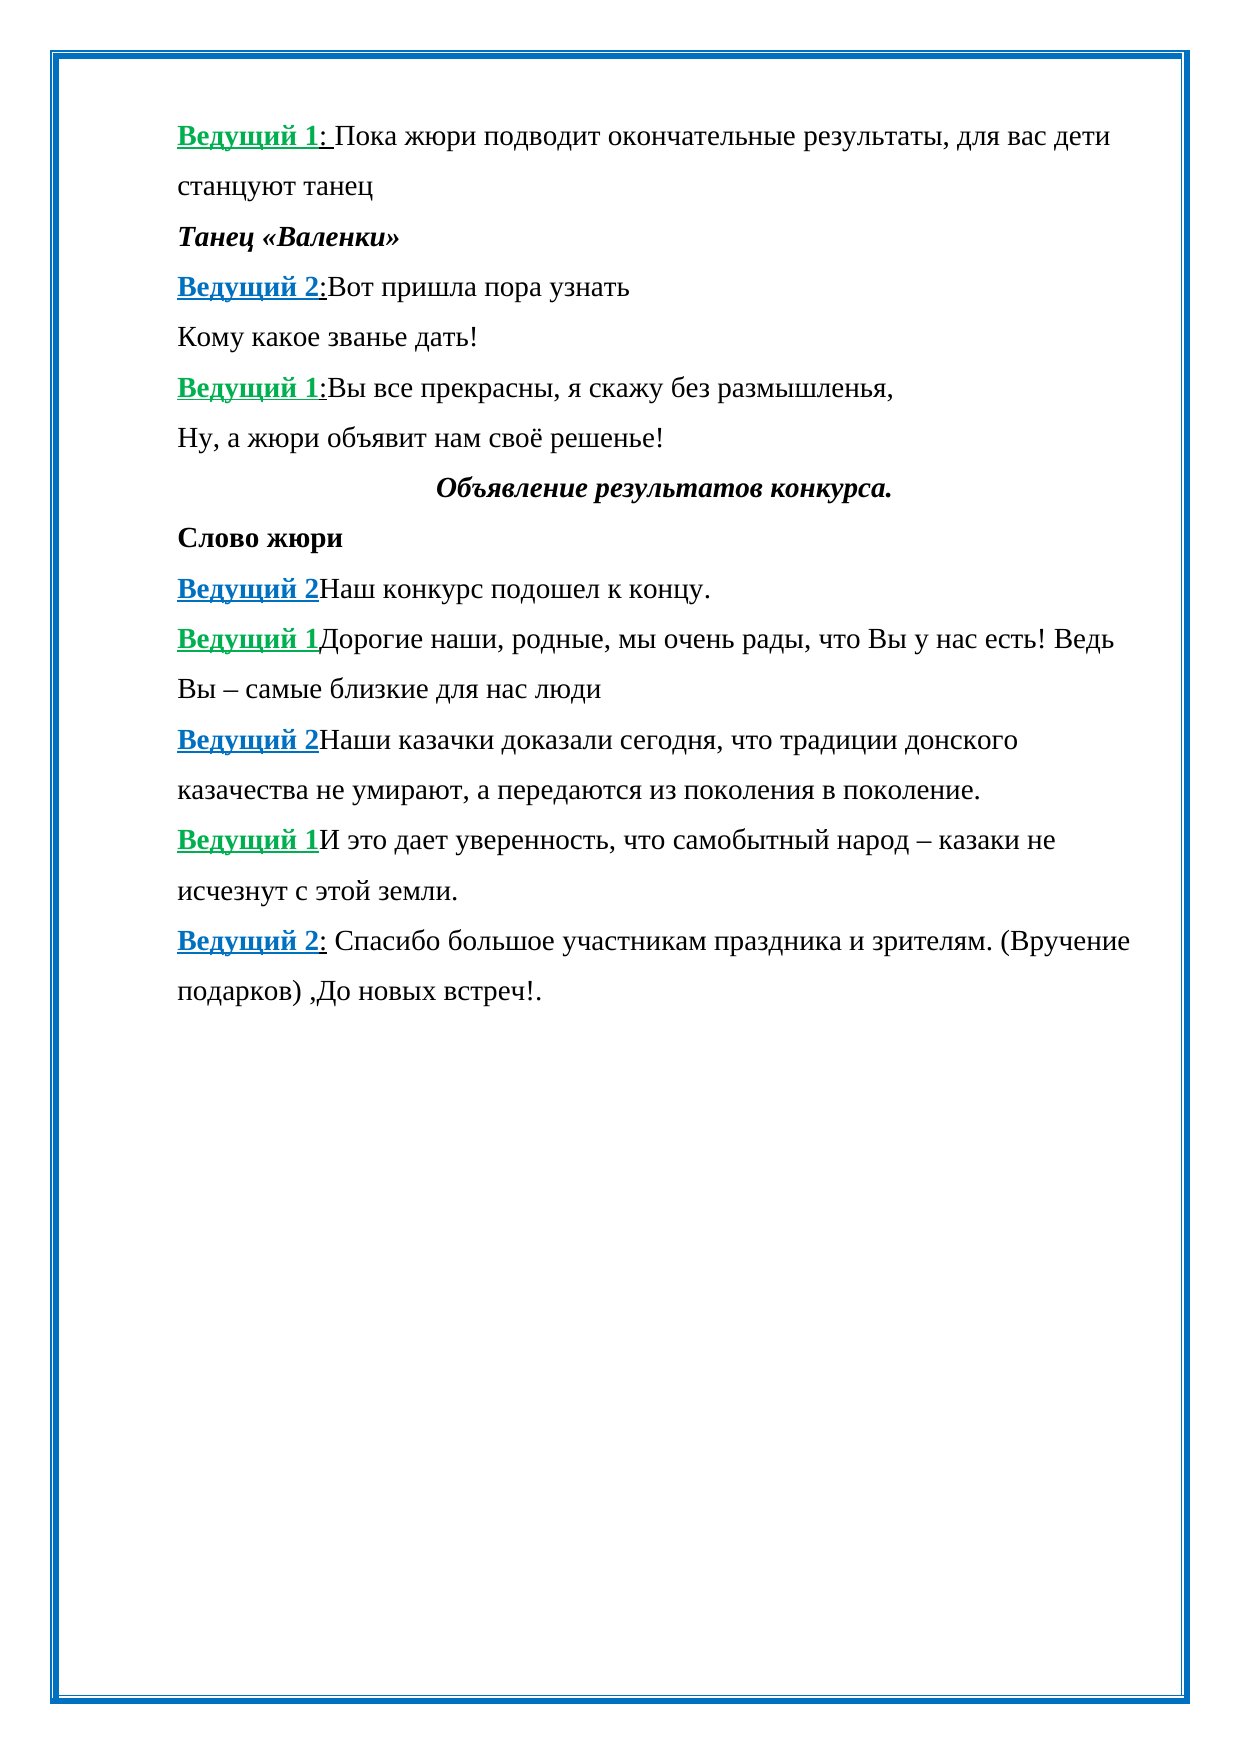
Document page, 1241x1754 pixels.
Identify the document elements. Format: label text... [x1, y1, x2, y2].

text Объявление результатов конкурса. [177, 470, 1152, 504]
text Ведущий 1: Пока жюри подводит окончательные результаты, для вас дети станцуют танец [177, 118, 1152, 202]
text Ведущий 1:Вы все прекрасны, я скажу без размышленья, [177, 370, 1152, 403]
text Ведущий 2: Спасибо большое участникам праздника и зрителям. (Вручение подарков) ,До новых встреч!. [177, 923, 1152, 1007]
text Ведущий 1Дорогие наши, родные, мы очень рады, что Вы у нас есть! Ведь Вы – самые близкие для нас люди [177, 621, 1152, 705]
text Ну, а жюри объявит нам своё решенье! [177, 420, 1152, 453]
text Танец «Валенки» [177, 219, 1152, 252]
text Ведущий 2Наши казачки доказали сегодня, что традиции донского казачества не умирают, а передаются из поколения в поколение. [177, 722, 1152, 806]
text Кому какое званье дать! [177, 319, 1152, 353]
text Ведущий 1И это дает уверенность, что самобытный народ – казаки не исчезнут с этой земли. [177, 822, 1152, 906]
text Ведущий 2:Вот пришла пора узнать [177, 269, 1152, 303]
text Ведущий 2Наш конкурс подошел к концу. [177, 571, 1152, 604]
text Слово жюри [177, 521, 1152, 554]
